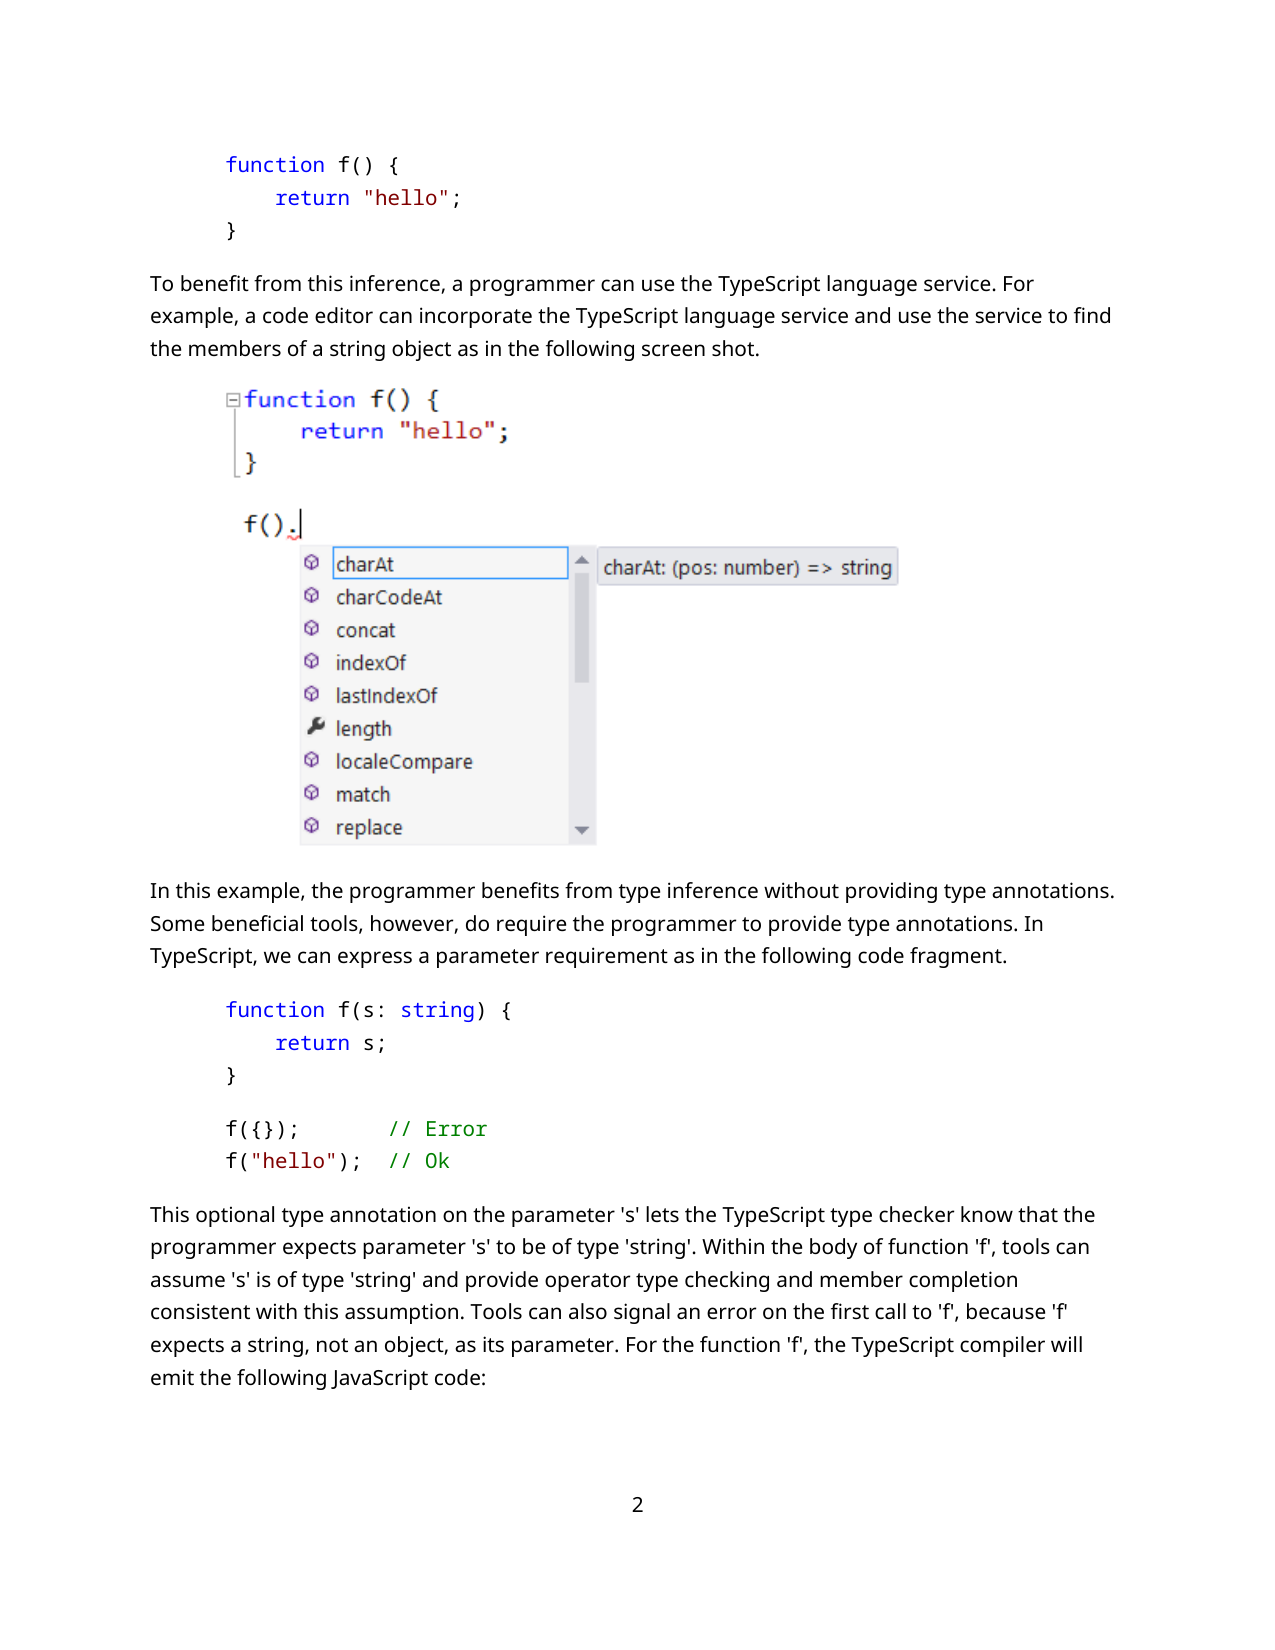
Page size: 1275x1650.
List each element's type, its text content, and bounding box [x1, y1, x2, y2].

text To benefit from this inference, a programmer can use the TypeScript language service. For example, a code editor can incorporate the TypeScript language service and use the service to find the members of a string object as in the following screen shot. [150, 269, 1125, 362]
text function f() { return "hello"; } [225, 150, 1125, 244]
text function f(s: string) { return s; } [225, 995, 1125, 1089]
text f({}); // Error f("hello"); // Ok [225, 1114, 1125, 1175]
picture [225, 387, 916, 852]
text In this example, the programmer benefits from type inference without providing type annotations. Some beneficial tools, however, do require the programmer to provide type annotations. In TypeScript, we can express a parameter requirement as in the following code fragment. [150, 876, 1125, 970]
text This optional type annotation on the parameter 's' lets the TypeScript type checker know that the programmer expects parameter 's' to be of type 'string'. Within the body of function 'f', tools can assume 's' is of type 'string' and provide operator type checking and member completion consistent with this assumption. Tools can also signal an error on the first call to 'f', because 'f' expects a string, not an object, as its parameter. For the function 'f', the TypeScript compiler will emit the following JavaScript code: [150, 1200, 1125, 1391]
